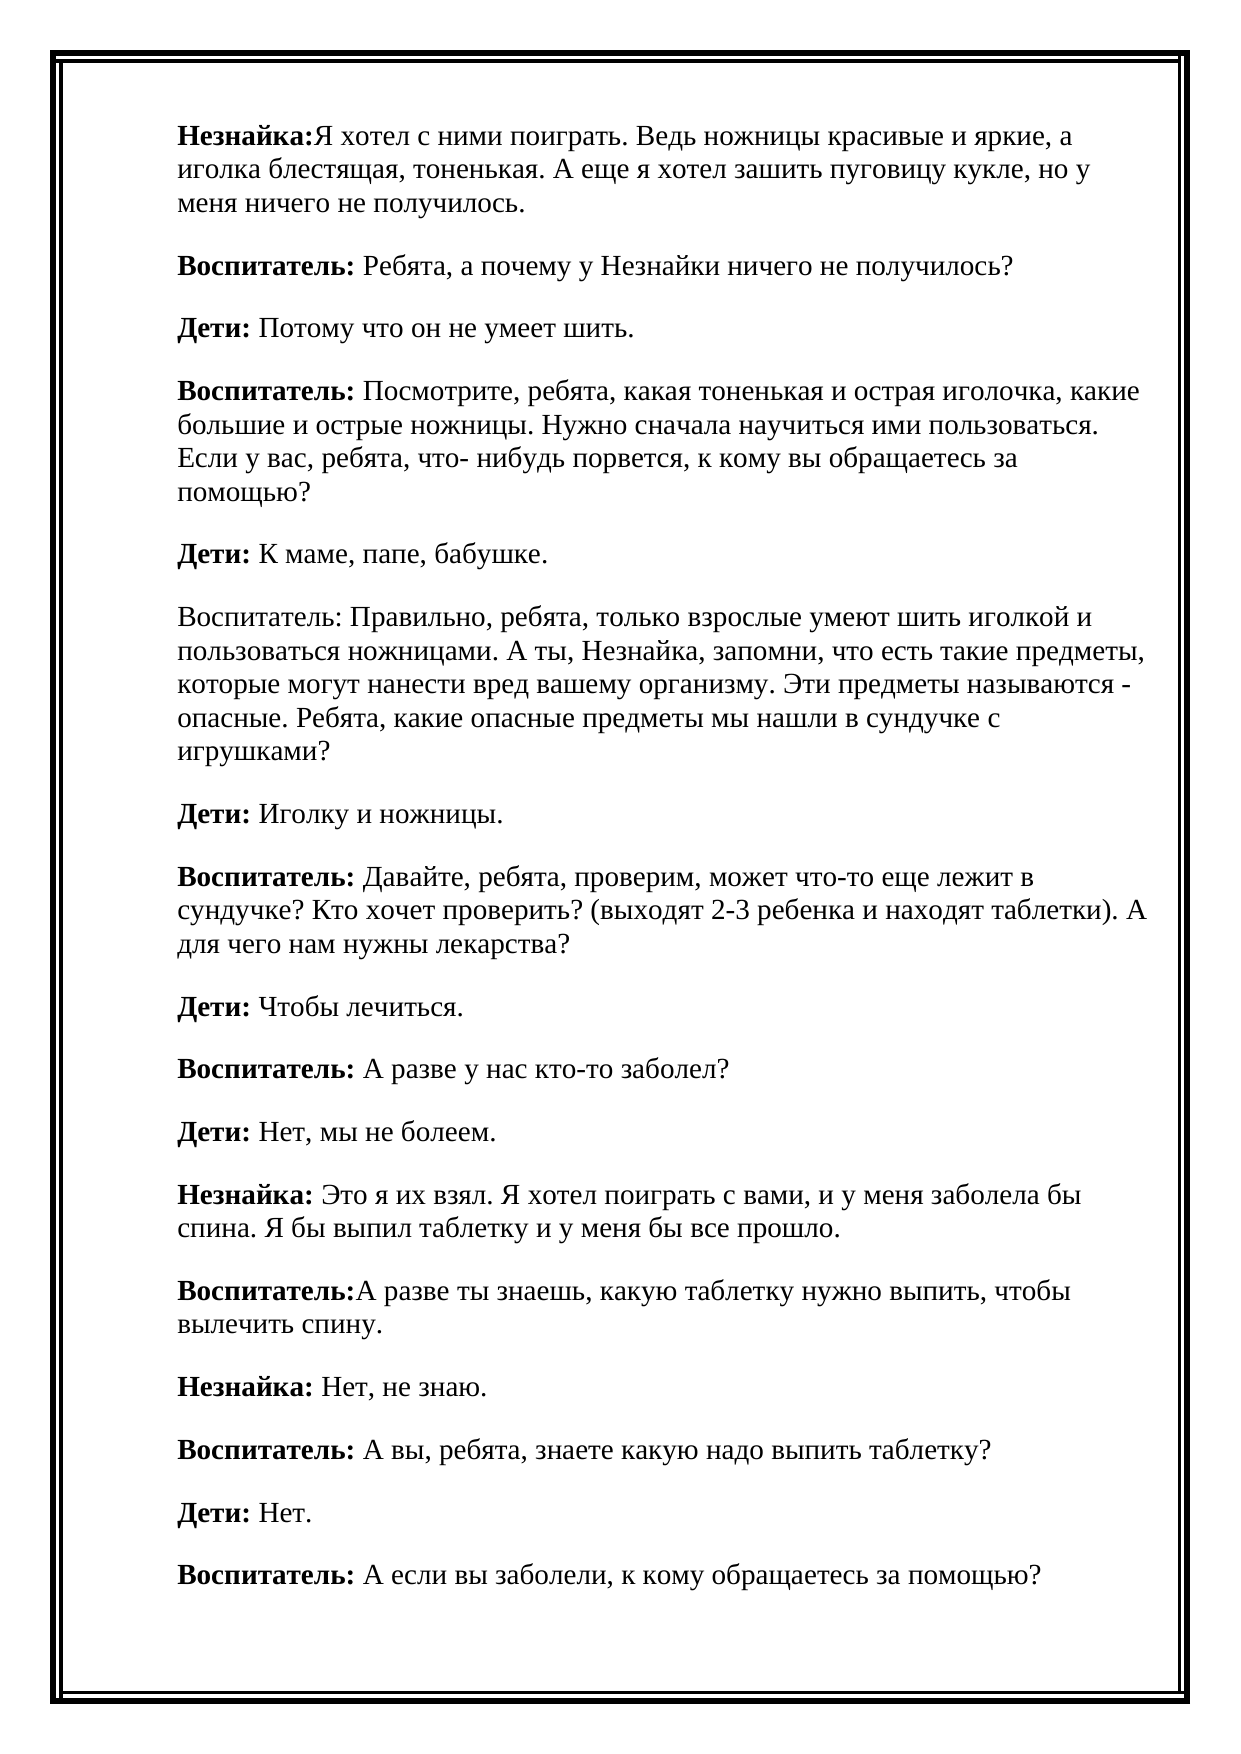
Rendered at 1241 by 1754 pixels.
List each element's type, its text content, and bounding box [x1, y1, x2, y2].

text Незнайка: Нет, не знаю. [177, 1369, 1152, 1403]
text Дети: Иголку и ножницы. [177, 796, 1152, 830]
text Воспитатель: Ребята, а почему у Незнайки ничего не получилось? [177, 248, 1152, 281]
text Дети: К маме, папе, бабушке. [177, 537, 1152, 570]
text Воспитатель: Посмотрите, ребята, какая тоненькая и острая иголочка, какие большие и острые ножницы. Нужно сначала научиться ими пользоваться. Если у вас, ребята, что- нибудь порвется, к кому вы обращаетесь за помощью? [177, 373, 1152, 507]
text Дети: Нет. [177, 1495, 1152, 1528]
text Незнайка:Я хотел с ними поиграть. Ведь ножницы красивые и яркие, а иголка блестящая, тоненькая. А еще я хотел зашить пуговицу кукле, но у меня ничего не получилось. [177, 118, 1152, 219]
text Незнайка: Это я их взял. Я хотел поиграть с вами, и у меня заболела бы спина. Я бы выпил таблетку и у меня бы все прошло. [177, 1177, 1152, 1244]
text Воспитатель:А разве ты знаешь, какую таблетку нужно выпить, чтобы вылечить спину. [177, 1273, 1152, 1340]
text Воспитатель: А разве у нас кто-то заболел? [177, 1051, 1152, 1085]
text Воспитатель: Правильно, ребята, только взрослые умеют шить иголкой и пользоваться ножницами. А ты, Незнайка, запомни, что есть такие предметы, которые могут нанести вред вашему организму. Эти предметы называются - опасные. Ребята, какие опасные предметы мы нашли в сундучке с игрушками? [177, 599, 1152, 767]
text Воспитатель: А если вы заболели, к кому обращаетесь за помощью? [177, 1557, 1152, 1591]
text Воспитатель: А вы, ребята, знаете какую надо выпить таблетку? [177, 1432, 1152, 1466]
text Воспитатель: Давайте, ребята, проверим, может что-то еще лежит в сундучке? Кто хочет проверить? (выходят 2-3 ребенка и находят таблетки). А для чего нам нужны лекарства? [177, 859, 1152, 959]
text Дети: Нет, мы не болеем. [177, 1114, 1152, 1148]
text Дети: Чтобы лечиться. [177, 989, 1152, 1022]
text Дети: Потому что он не умеет шить. [177, 311, 1152, 344]
